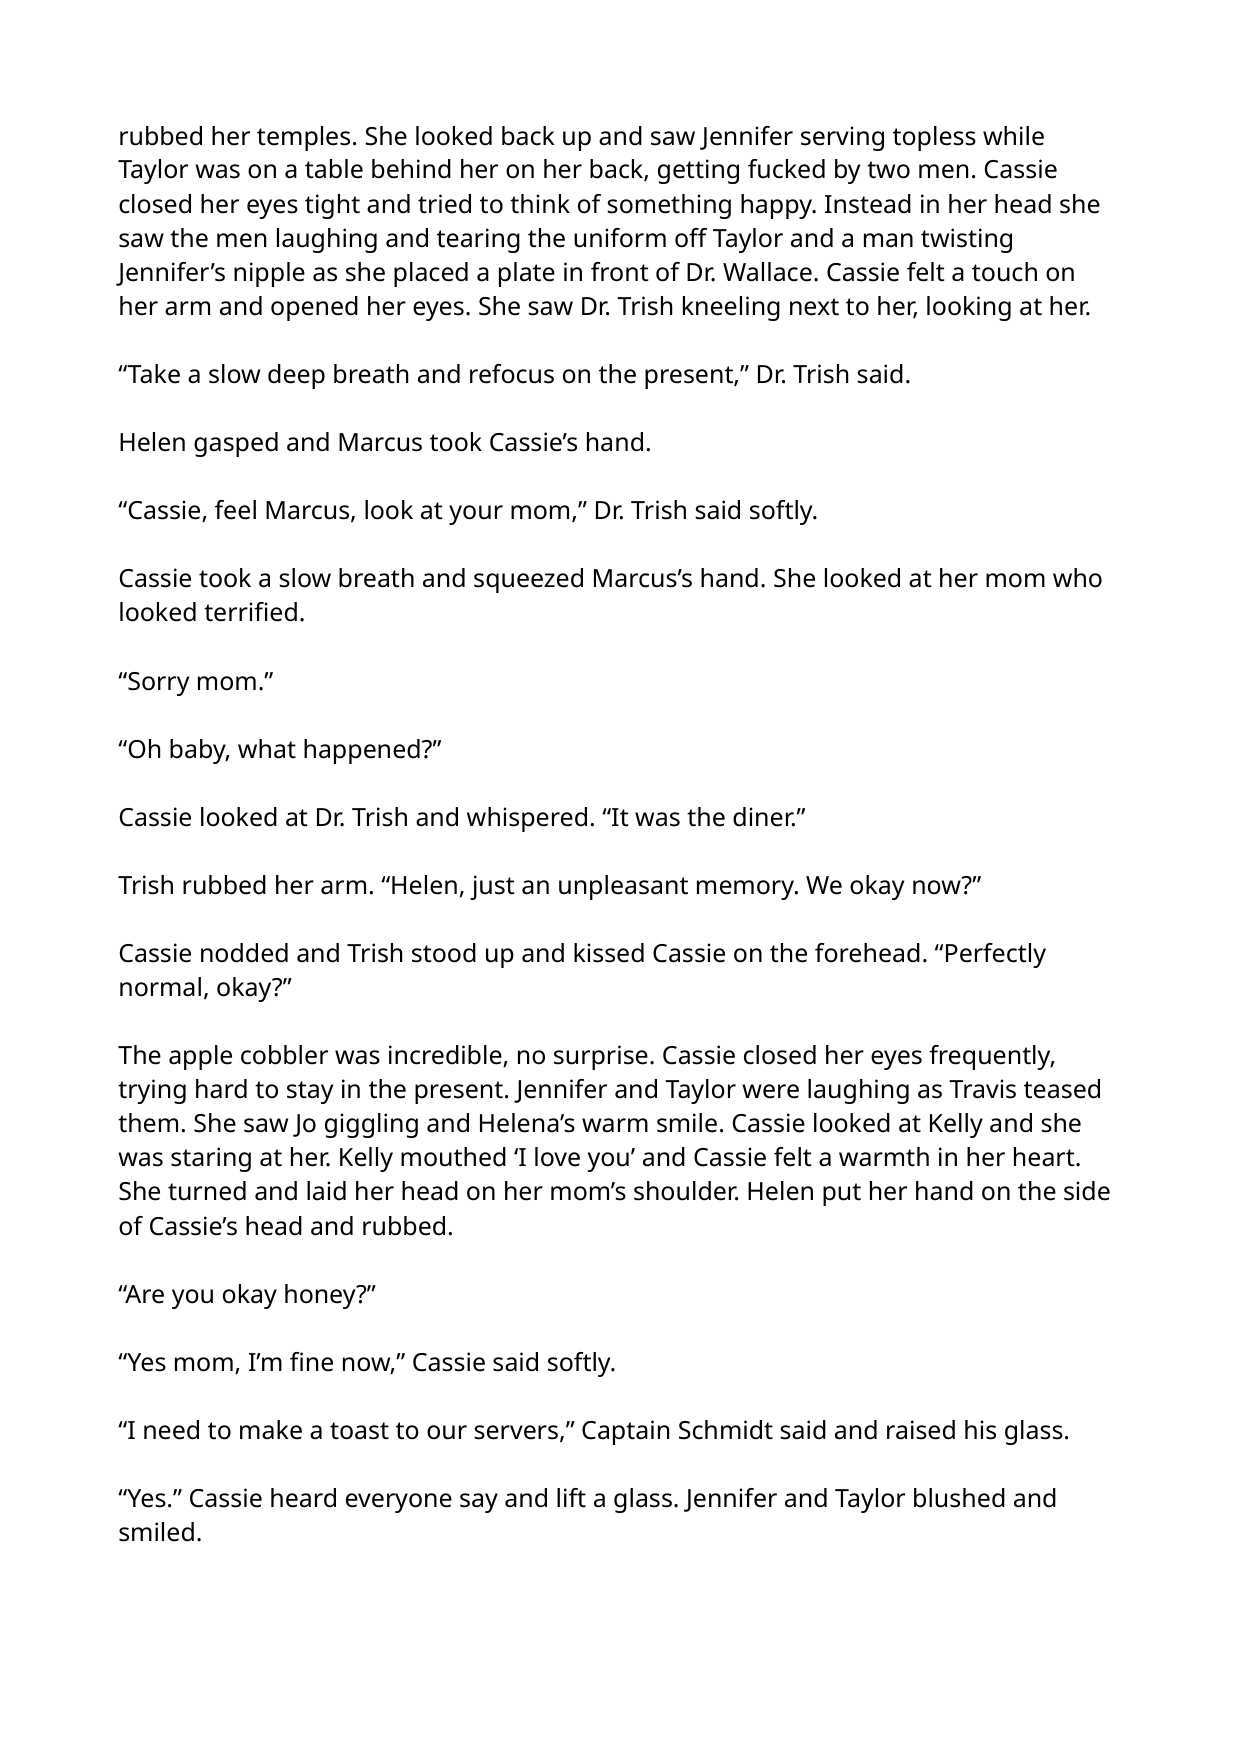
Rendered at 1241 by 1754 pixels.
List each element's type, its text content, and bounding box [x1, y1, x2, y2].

text Helen gasped and Marcus took Cassie’s hand. [118, 425, 1122, 459]
text “Cassie, feel Marcus, look at your mom,” Dr. Trish said softly. [118, 493, 1122, 527]
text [118, 118, 1122, 322]
text Cassie took a slow breath and squeezed Marcus’s hand. She looked at her mom who looked terrified. [118, 561, 1122, 629]
text The apple cobbler was incredible, no surprise. Cassie closed her eyes frequently, trying hard to stay in the present. Jennifer and Taylor were laughing as Travis teased them. She saw Jo giggling and Helena’s warm smile. Cassie looked at Kelly and she was staring at her. Kelly mouthed ‘I love you’ and Cassie felt a warmth in her heart. She turned and laid her head on her mom’s shoulder. Helen put her hand on the side of Cassie’s head and rubbed. [118, 1038, 1122, 1242]
text “Yes.” Cassie heard everyone say and lift a glass. Jennifer and Taylor blushed and smiled. [118, 1481, 1122, 1549]
text “Oh baby, what happened?” [118, 731, 1122, 765]
text Cassie looked at Dr. Trish and whispered. “It was the diner.” [118, 799, 1122, 833]
text “Yes mom, I’m fine now,” Cassie said softly. [118, 1344, 1122, 1378]
text Trish rubbed her arm. “Helen, just an unpleasant memory. We okay now?” [118, 867, 1122, 902]
text Cassie nodded and Trish stood up and kissed Cassie on the forehead. “Perfectly normal, okay?” [118, 936, 1122, 1004]
text “Take a slow deep breath and refocus on the present,” Dr. Trish said. [118, 357, 1122, 391]
text “I need to make a toast to our servers,” Captain Schmidt said and raised his glass. [118, 1412, 1122, 1447]
text “Are you okay honey?” [118, 1276, 1122, 1310]
text “Sorry mom.” [118, 663, 1122, 697]
